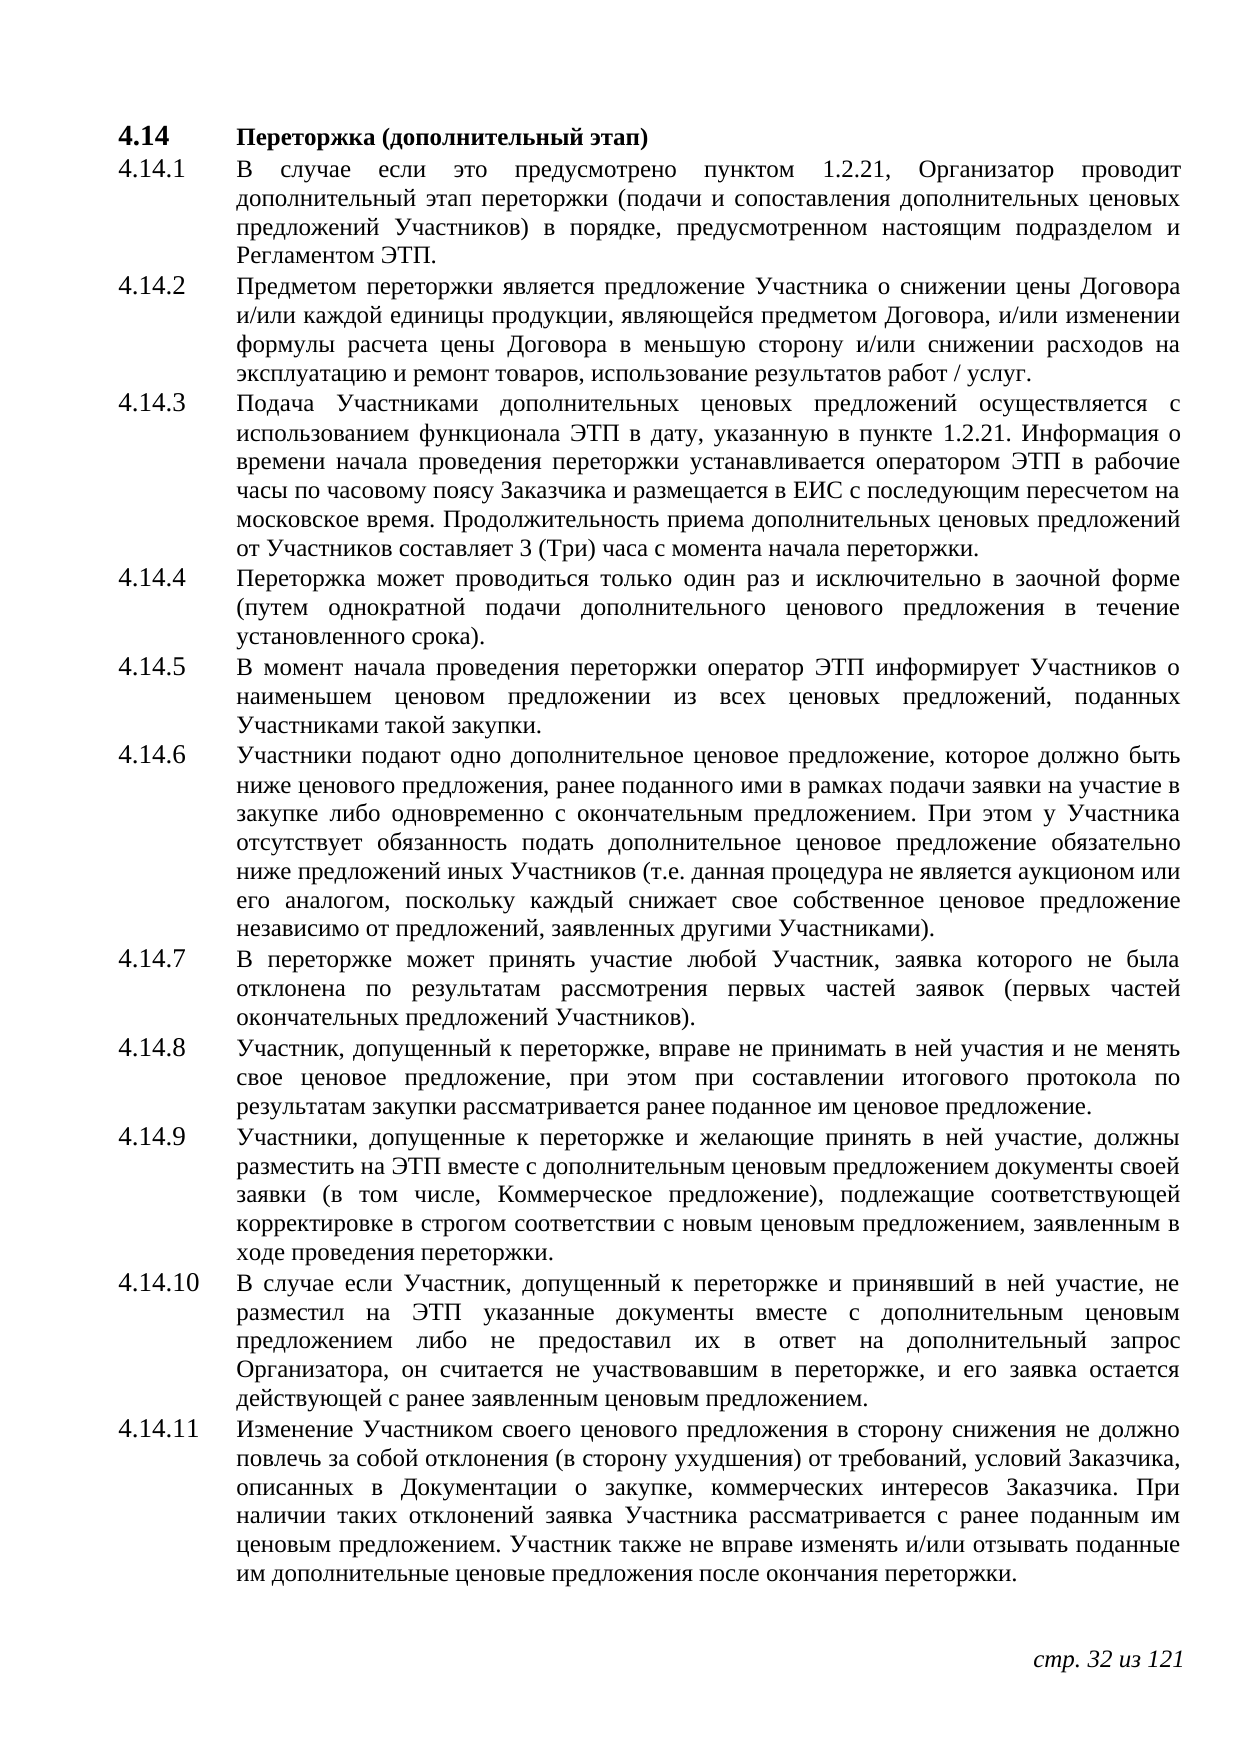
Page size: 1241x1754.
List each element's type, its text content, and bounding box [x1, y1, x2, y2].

text Участники, допущенные к переторжке и желающие принять в ней участие, должны разместить на ЭТП вместе с дополнительным ценовым предложением документы своей заявки (в том числе, Коммерческое предложение), подлежащие соответствующей корректировке в строгом соответствии с новым ценовым предложением, заявленным в ходе проведения переторжки. [118, 1119, 1181, 1266]
text Предметом переторжки является предложение Участника о снижении цены Договора и/или каждой единицы продукции, являющейся предметом Договора, и/или изменении формулы расчета цены Договора в меньшую сторону и/или снижении расходов на эксплуатацию и ремонт товаров, использование результатов работ / услуг. [118, 269, 1181, 386]
text Участники подают одно дополнительное ценовое предложение, которое должно быть ниже ценового предложения, ранее поданного ими в рамках подачи заявки на участие в закупке либо одновременно с окончательным предложением. При этом у Участника отсутствует обязанность подать дополнительное ценовое предложение обязательно ниже предложений иных Участников (т.е. данная процедура не является аукционом или его аналогом, поскольку каждый снижает свое собственное ценовое предложение независимо от предложений, заявленных другими Участниками). [118, 739, 1181, 942]
text В случае если Участник, допущенный к переторжке и принявший в ней участие, не разместил на ЭТП указанные документы вместе с дополнительным ценовым предложением либо не предоставил их в ответ на дополнительный запрос Организатора, он считается не участвовавшим в переторжке, и его заявка остается действующей с ранее заявленным ценовым предложением. [118, 1266, 1181, 1412]
text Участник, допущенный к переторжке, вправе не принимать в ней участия и не менять свое ценовое предложение, при этом при составлении итогового протокола по результатам закупки рассматривается ранее поданное им ценовое предложение. [118, 1031, 1181, 1119]
text Подача Участниками дополнительных ценовых предложений осуществляется с использованием функционала ЭТП в дату, указанную в пункте 1.2.21. Информация о времени начала проведения переторжки устанавливается оператором ЭТП в рабочие часы по часовому поясу Заказчика и размещается в ЕИС с последующим пересчетом на московское время. Продолжительность приема дополнительных ценовых предложений от Участников составляет 3 (Три) часа с момента начала переторжки. [118, 386, 1181, 561]
text Изменение Участником своего ценового предложения в сторону снижения не должно повлечь за собой отклонения (в сторону ухудшения) от требований, условий Заказчика, описанных в Документации о закупке, коммерческих интересов Заказчика. При наличии таких отклонений заявка Участника рассматривается с ранее поданным им ценовым предложением. Участник также не вправе изменять и/или отзывать поданные им дополнительные ценовые предложения после окончания переторжки. [118, 1412, 1181, 1587]
text В случае если это предусмотрено пунктом 1.2.21, Организатор проводит дополнительный этап переторжки (подачи и сопоставления дополнительных ценовых предложений Участников) в порядке, предусмотренном настоящим подразделом и Регламентом ЭТП. [118, 152, 1181, 269]
text Переторжка может проводиться только один раз и исключительно в заочной форме (путем однократной подачи дополнительного ценового предложения в течение установленного срока). [118, 561, 1181, 650]
text В переторжке может принять участие любой Участник, заявка которого не была отклонена по результатам рассмотрения первых частей заявок (первых частей окончательных предложений Участников). [118, 942, 1181, 1031]
text В момент начала проведения переторжки оператор ЭТП информирует Участников о наименьшем ценовом предложении из всех ценовых предложений, поданных Участниками такой закупки. [118, 650, 1181, 739]
subtitle Переторжка (дополнительный этап) [118, 118, 1181, 152]
